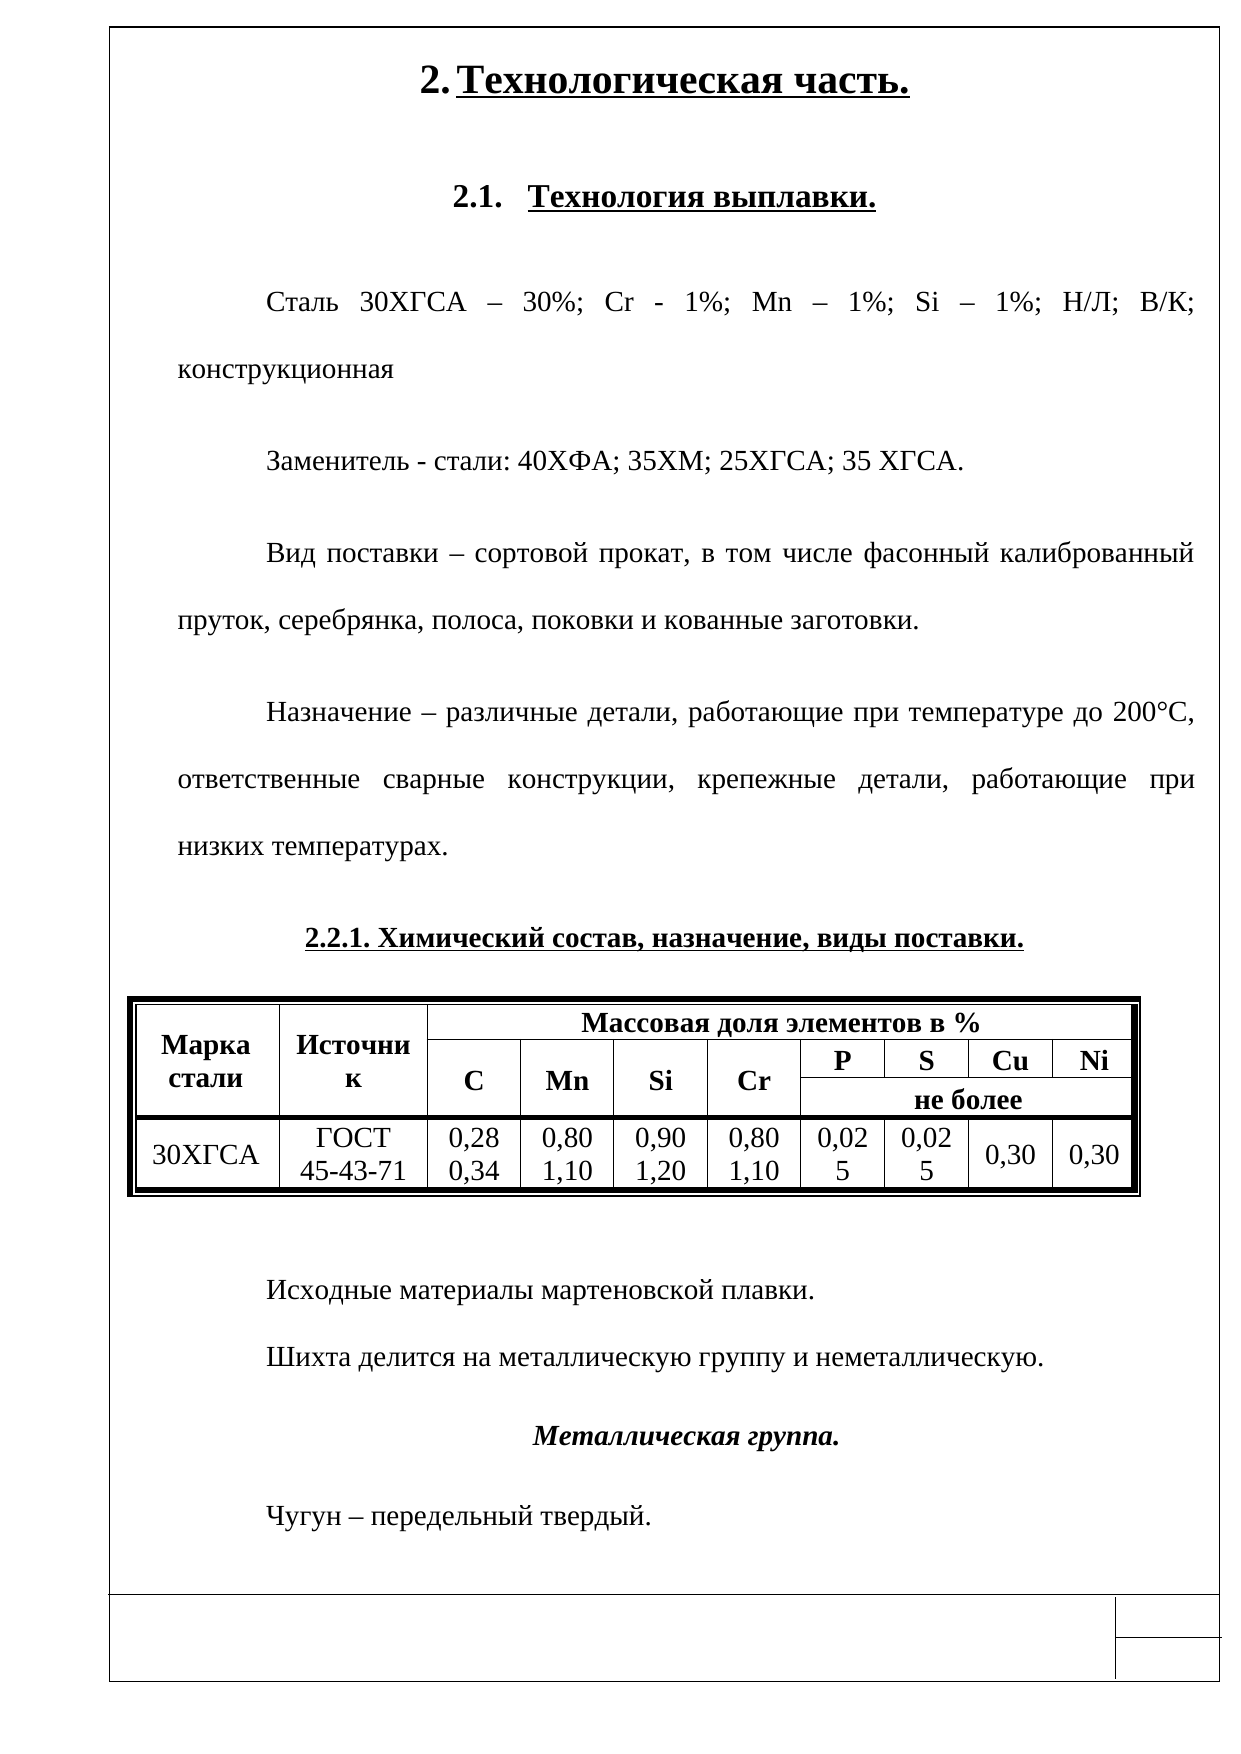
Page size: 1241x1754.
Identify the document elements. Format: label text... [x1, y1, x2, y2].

table_cell Cr [708, 1040, 800, 1115]
table_cell 0,30 [969, 1120, 1052, 1187]
table_cell Cu [969, 1040, 1052, 1077]
table_cell P [801, 1040, 884, 1077]
text Исходные материалы мартеновской плавки. [177, 1272, 1196, 1305]
text Заменитель - стали: 40ХФА; 35ХМ; 25ХГСА; 35 ХГСА. [177, 443, 1196, 477]
table_header Массовая доля элементов в % [428, 1005, 1131, 1039]
table_cell 0,90 1,20 [614, 1120, 707, 1187]
text Чугун – передельный твердый. [177, 1498, 1196, 1532]
table_header Источник [280, 1005, 427, 1115]
table_cell Ni [1053, 1040, 1131, 1077]
text Сталь 30ХГСА – 30%; Cr - 1%; Mn – 1%; Si – 1%; Н/Л; В/К; конструкционная [177, 284, 1196, 384]
table_cell S [885, 1040, 968, 1077]
table_cell 0,025 [801, 1120, 884, 1187]
table_cell не более [801, 1078, 1131, 1115]
table_cell C [428, 1040, 520, 1115]
text Шихта делится на металлическую группу и неметаллическую. [177, 1339, 1196, 1372]
list Технология выплавки. [118, 176, 1211, 215]
text Металлическая группа. [177, 1418, 1196, 1452]
table_cell 30ХГСА [137, 1120, 279, 1187]
table_cell ГОСТ 45-43-71 [280, 1120, 427, 1187]
table_cell Si [614, 1040, 707, 1115]
text 2.2.1. Химический состав, назначение, виды поставки. [118, 921, 1211, 954]
table_header Марка стали [137, 1005, 279, 1115]
table_cell 0,28 0,34 [428, 1120, 520, 1187]
table_cell Mn [521, 1040, 613, 1115]
table_cell 0,025 [885, 1120, 968, 1187]
text Назначение – различные детали, работающие при температуре до 200°С, ответственные сварные конструкции, крепежные детали, работающие при низких температурах. [177, 694, 1196, 862]
text Вид поставки – сортовой прокат, в том числе фасонный калиброванный пруток, серебрянка, полоса, поковки и кованные заготовки. [177, 535, 1196, 636]
list Технологическая часть. [118, 54, 1211, 102]
table_cell 0,80 1,10 [708, 1120, 800, 1187]
table_cell 0,30 [1053, 1120, 1131, 1187]
table_cell 0,80 1,10 [521, 1120, 613, 1187]
